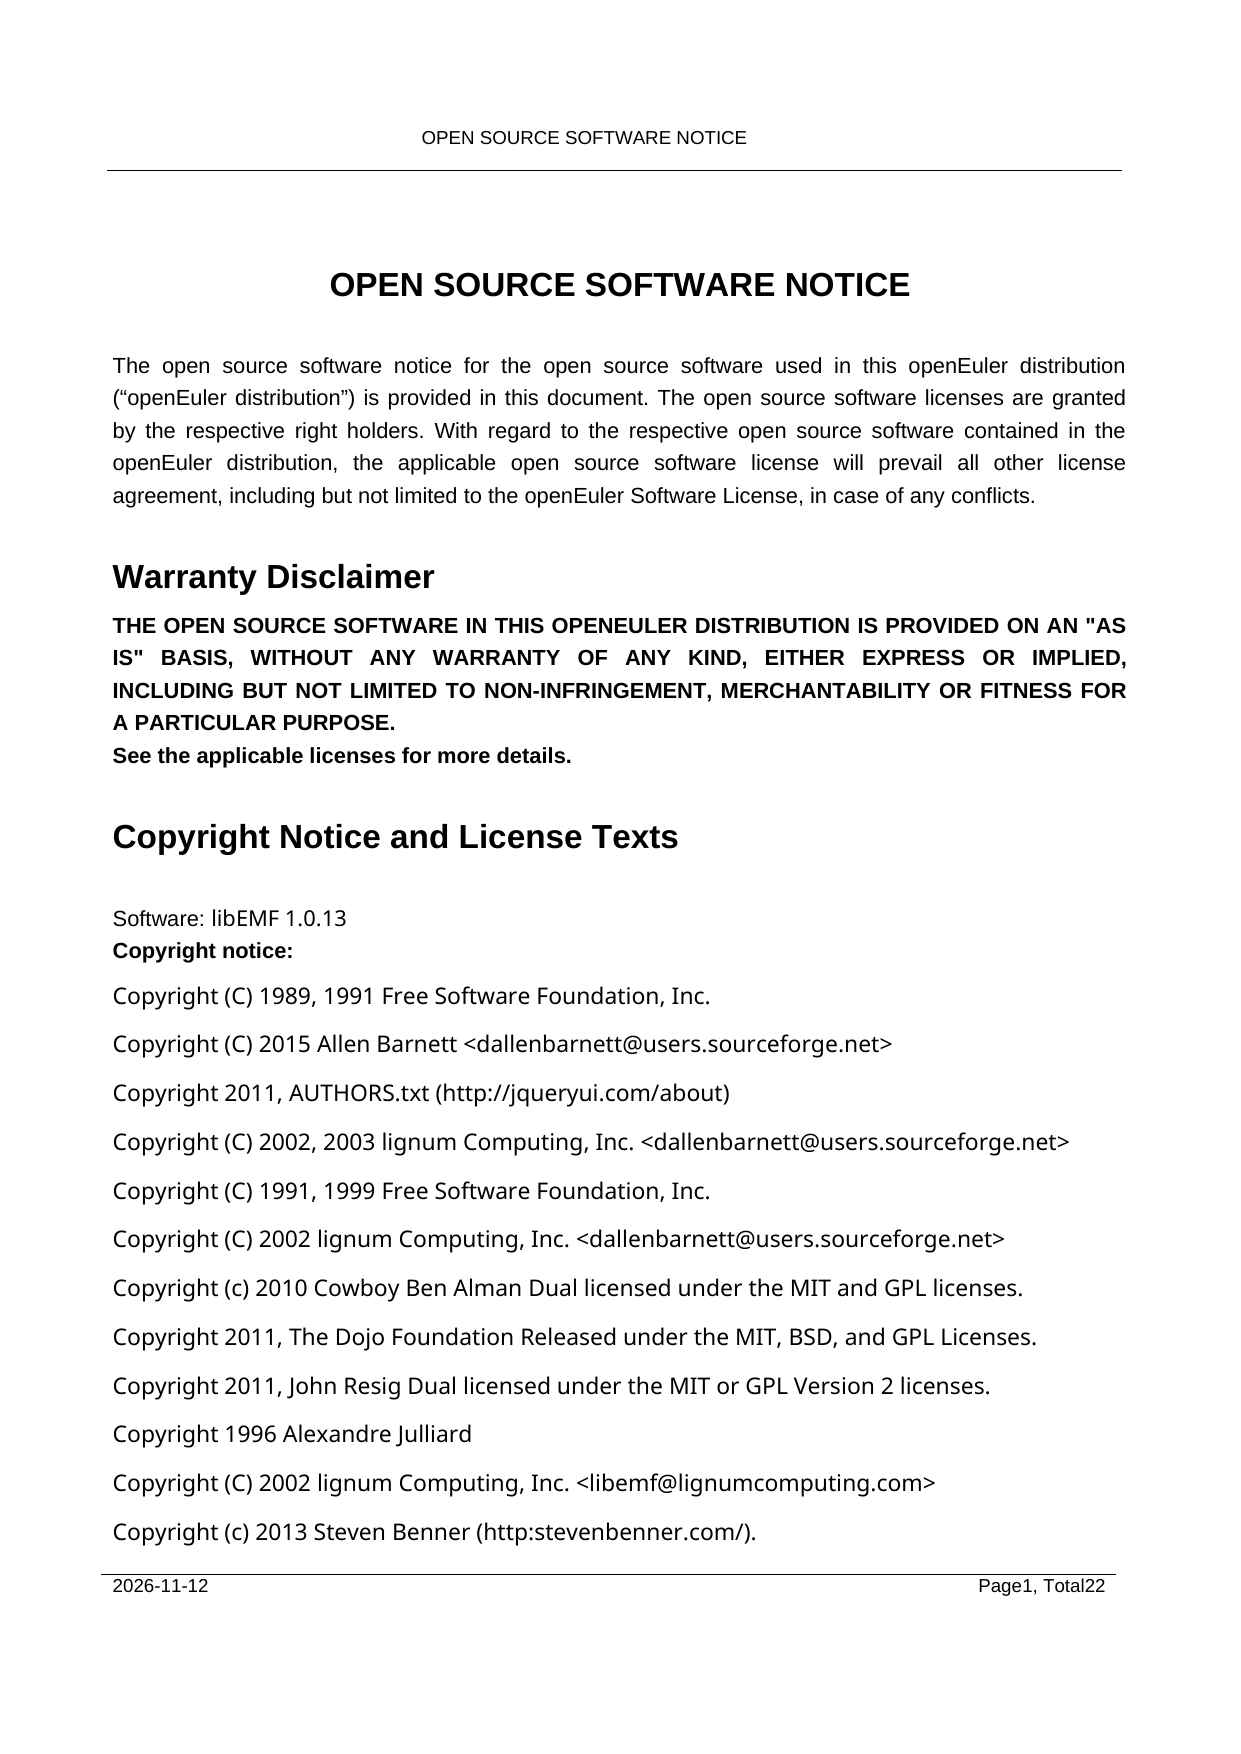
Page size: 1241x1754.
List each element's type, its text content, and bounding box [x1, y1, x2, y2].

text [112, 979, 1128, 1548]
text THE OPEN SOURCE SOFTWARE IN THIS OPENEULER DISTRIBUTION IS PROVIDED ON AN "AS IS" BASIS, WITHOUT ANY WARRANTY OF ANY KIND, EITHER EXPRESS OR IMPLIED, INCLUDING BUT NOT LIMITED TO NON-INFRINGEMENT, MERCHANTABILITY OR FITNESS FOR A PARTICULAR PURPOSE. See the applicable licenses for more details. [112, 609, 1128, 771]
text Software: libEMF 1.0.13 [112, 901, 1128, 934]
text The open source software notice for the open source software used in this openEuler distribution (“openEuler distribution”) is provided in this document. The open source software licenses are granted by the respective right holders. With regard to the respective open source software contained in the openEuler distribution, the applicable open source software license will prevail all other license agreement, including but not limited to the openEuler Software License, in case of any conflicts. [112, 349, 1128, 511]
text OPEN SOURCE SOFTWARE NOTICE [112, 251, 1128, 316]
text Copyright Notice and License Texts [112, 804, 1128, 869]
text Warranty Disclaimer [112, 544, 1128, 609]
text Copyright notice: [112, 934, 1128, 966]
